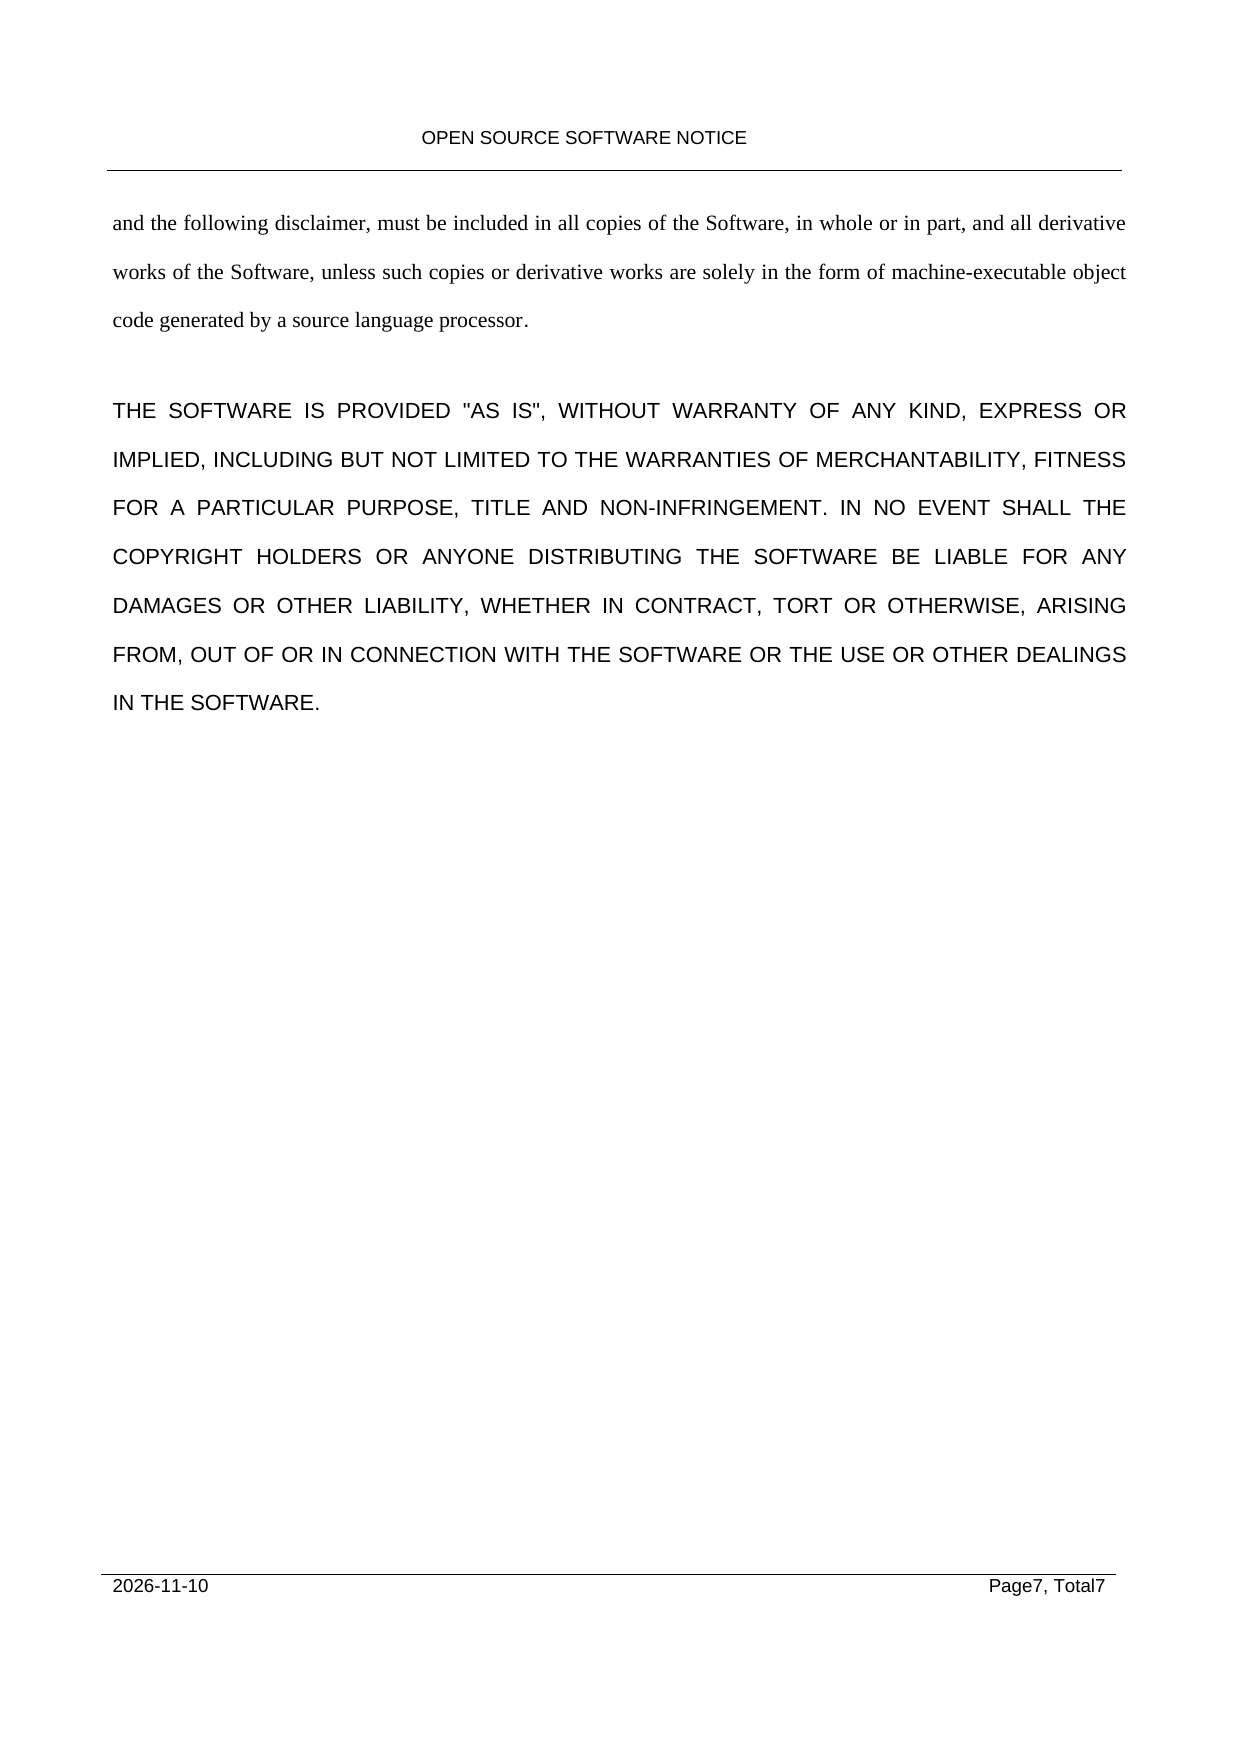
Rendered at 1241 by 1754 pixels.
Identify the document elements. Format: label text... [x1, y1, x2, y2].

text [112, 206, 1128, 336]
text THE SOFTWARE IS PROVIDED "AS IS", WITHOUT WARRANTY OF ANY KIND, EXPRESS OR IMPLIED, INCLUDING BUT NOT LIMITED TO THE WARRANTIES OF MERCHANTABILITY, FITNESS FOR A PARTICULAR PURPOSE, TITLE AND NON-INFRINGEMENT. IN NO EVENT SHALL THE COPYRIGHT HOLDERS OR ANYONE DISTRIBUTING THE SOFTWARE BE LIABLE FOR ANY DAMAGES OR OTHER LIABILITY, WHETHER IN CONTRACT, TORT OR OTHERWISE, ARISING FROM, OUT OF OR IN CONNECTION WITH THE SOFTWARE OR THE USE OR OTHER DEALINGS IN THE SOFTWARE. [112, 394, 1128, 719]
